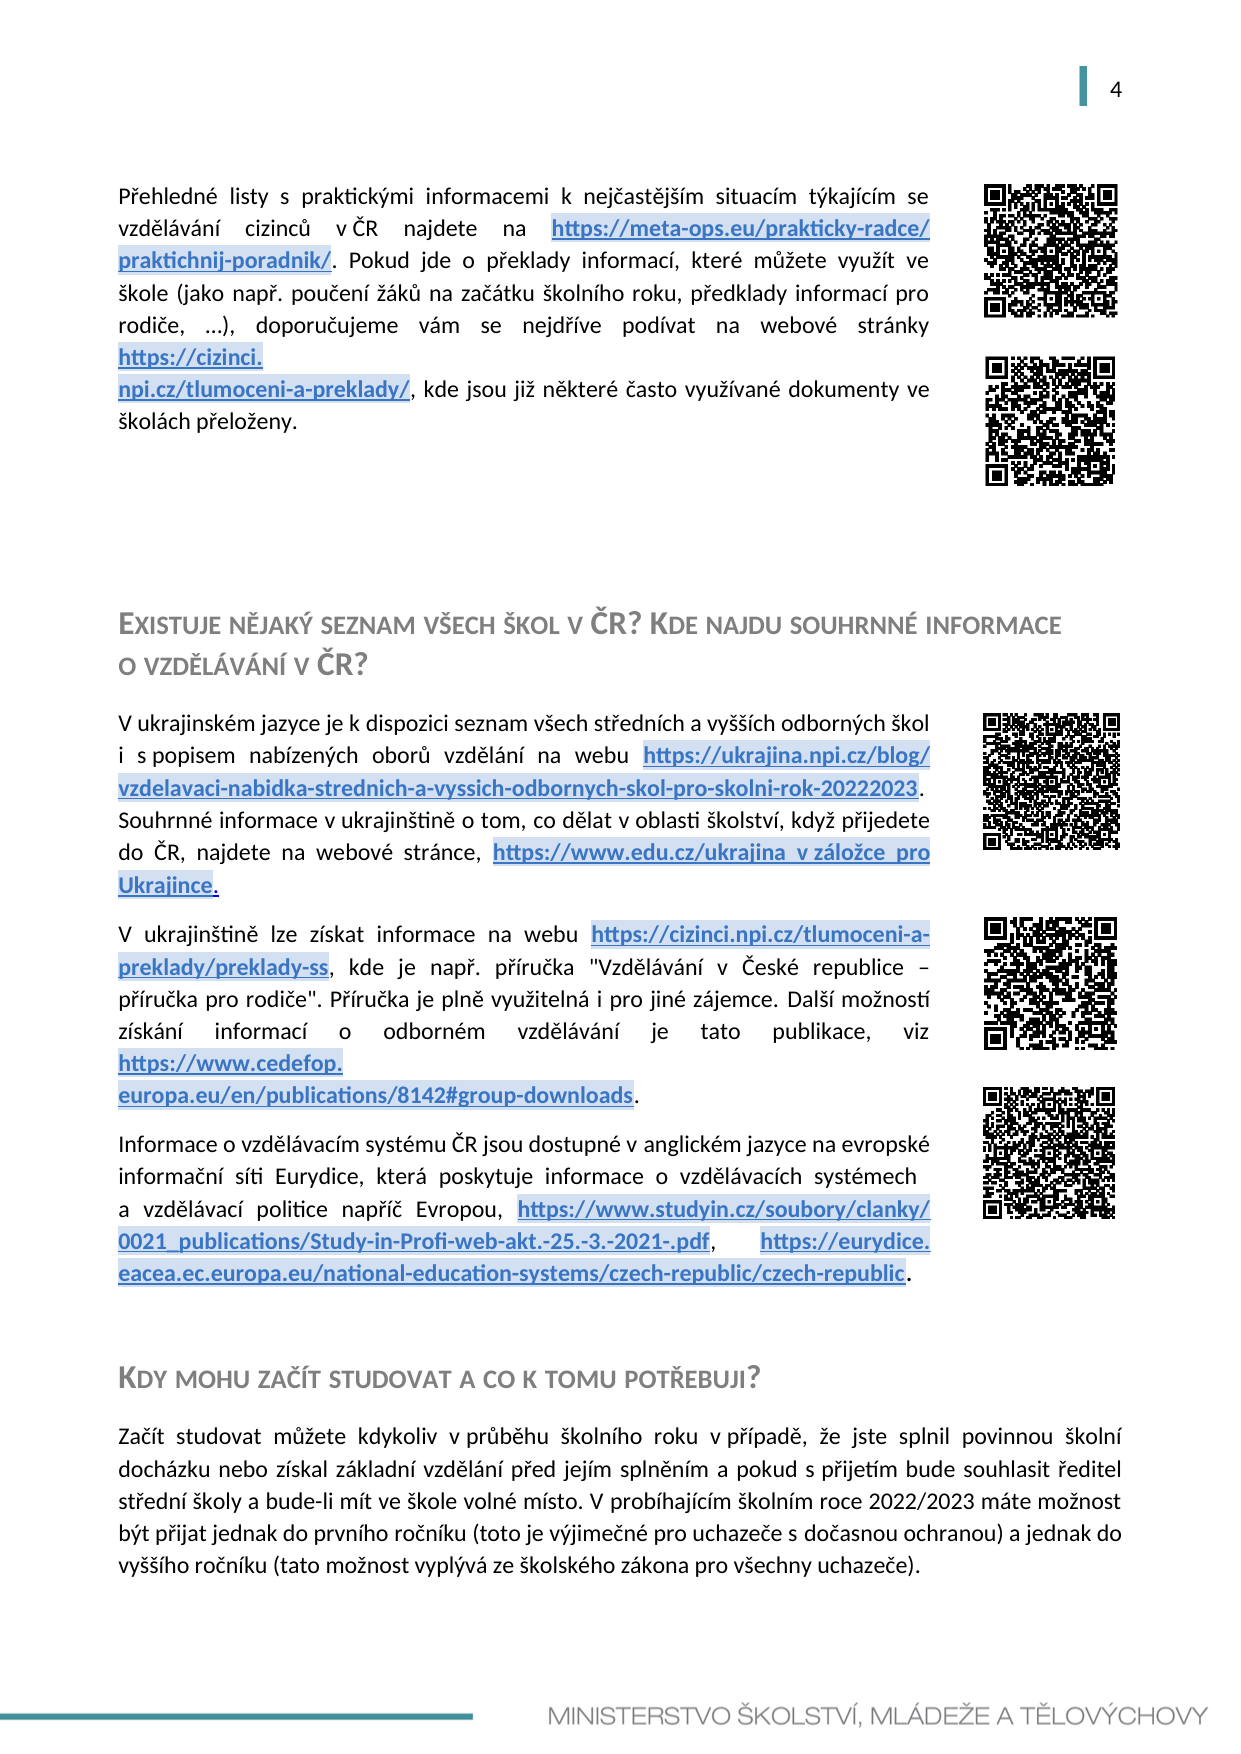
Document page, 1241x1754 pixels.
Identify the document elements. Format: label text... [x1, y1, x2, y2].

picture [982, 181, 1118, 319]
picture [980, 710, 1123, 853]
subtitle Kdy mohu začít studovat a co k tomu potřebuji? [118, 1356, 1122, 1396]
picture [982, 352, 1118, 488]
text V ukrajinském jazyce je k dispozici seznam všech středních a vyšších odborných škol i s popisem nabízených oborů vzdělání na webu https://ukrajina.npi.cz/blog/ vzdelavaci-nabidka-strednich-a-vyssich-odbornych-skol-pro-skolni-rok-20222023. Souhrnné informace v ukrajinštině o tom, co dělat v oblasti školství, když přijedete do ČR, najdete na webové stránce, https://www.edu.cz/ukrajina v záložce pro Ukrajince. [118, 708, 930, 900]
picture [981, 913, 1121, 1053]
text Informace o vzdělávacím systému ČR jsou dostupné v anglickém jazyce na evropské informační síti Eurydice, která poskytuje informace o vzdělávacích systémech a vzdělávací politice napříč Evropou, https://www.studyin.cz/soubory/clanky/ 0021_publications/Study-in-Profi-web-akt.-25.-3.-2021-.pdf, https://eurydice. eacea.ec.europa.eu/national-education-systems/czech-republic/czech-republic. [118, 1129, 930, 1287]
subtitle Existuje nějaký seznam všech škol v ČR? Kde najdu souhrnné informace o vzdělávání v ČR? [118, 602, 1122, 683]
text Začít studovat můžete kdykoliv v průběhu školního roku v případě, že jste splnil povinnou školní docházku nebo získal základní vzdělání před jejím splněním a pokud s přijetím bude souhlasit ředitel střední školy a bude-li mít ve škole volné místo. V probíhajícím školním roce 2022/2023 máte možnost být přijat jednak do prvního ročníku (toto je výjimečné pro uchazeče s dočasnou ochranou) a jednak do vyššího ročníku (tato možnost vyplývá ze školského zákona pro všechny uchazeče). [118, 1421, 1122, 1579]
text Přehledné listy s praktickými informacemi k nejčastějším situacím týkajícím se vzdělávání cizinců v ČR najdete na https://meta-ops.eu/prakticky-radce/ praktichnij-poradnik/. Pokud jde o překlady informací, které můžete využít ve škole (jako např. poučení žáků na začátku školního roku, předklady informací pro rodiče, …), doporučujeme vám se nejdříve podívat na webové stránky https://cizinci. npi.cz/tlumoceni-a-preklady/, kde jsou již některé často využívané dokumenty ve školách přeloženy. [118, 181, 930, 436]
text V ukrajinštině lze získat informace na webu https://cizinci.npi.cz/tlumoceni-a-preklady/preklady-ss, kde je např. příručka "Vzdělávání v České republice – příručka pro rodiče". Příručka je plně využitelná i pro jiné zájemce. Další možností získání informací o odborném vzdělávání je tato publikace, viz https://www.cedefop. europa.eu/en/publications/8142#group-downloads. [118, 919, 930, 1110]
picture [0, 1671, 1240, 1753]
picture [1065, 66, 1148, 123]
picture [977, 1082, 1120, 1224]
